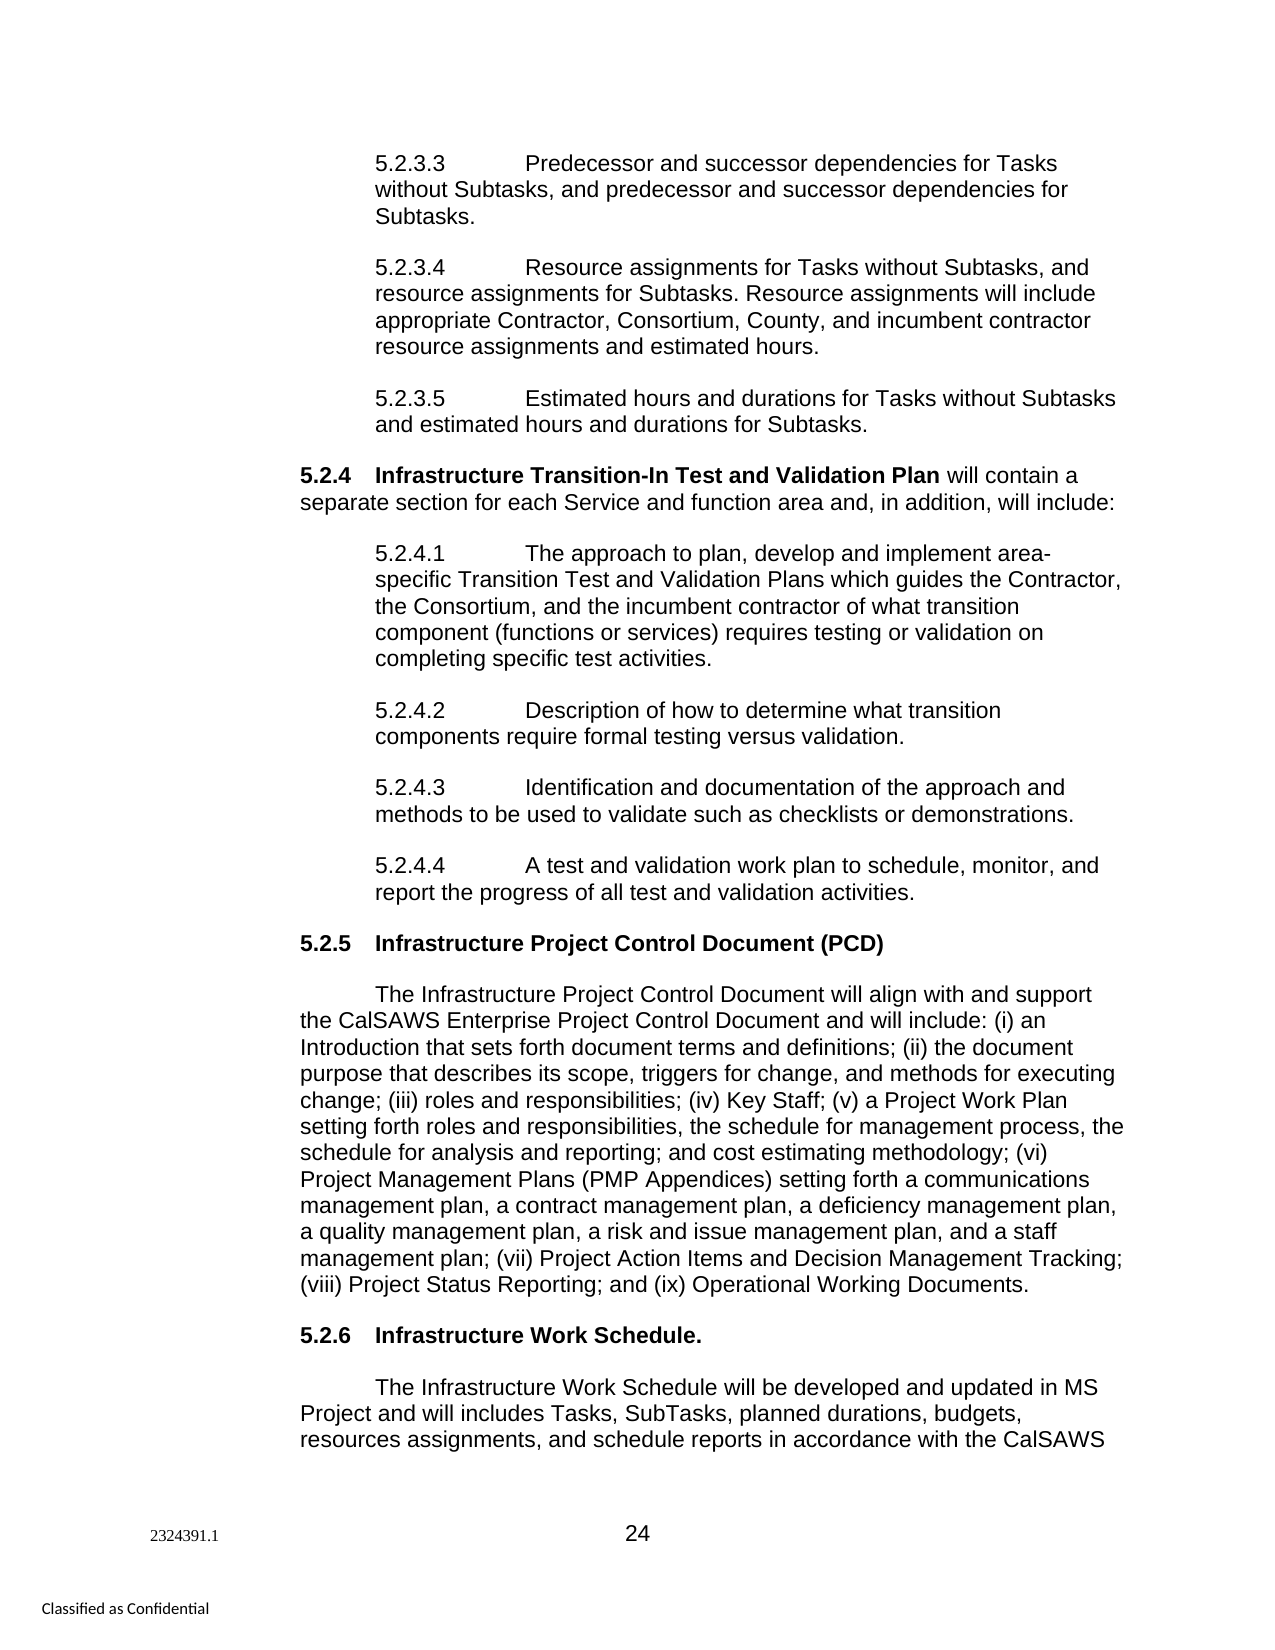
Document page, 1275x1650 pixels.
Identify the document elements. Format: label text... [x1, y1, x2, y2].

text Description of how to determine what transition components require formal testing versus validation. [375, 697, 1125, 749]
text Infrastructure Work Schedule. [300, 1322, 1125, 1349]
text Estimated hours and durations for Tasks without Subtasks and estimated hours and durations for Subtasks. [375, 384, 1125, 437]
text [300, 1374, 1125, 1453]
text The approach to plan, develop and implement area-specific Transition Test and Validation Plans which guides the Contractor, the Consortium, and the incumbent contractor of what transition component (functions or services) requires testing or validation on completing specific test activities. [375, 540, 1125, 672]
text Predecessor and successor dependencies for Tasks without Subtasks, and predecessor and successor dependencies for Subtasks. [375, 150, 1125, 229]
text Identification and documentation of the approach and methods to be used to validate such as checklists or demonstrations. [375, 774, 1125, 827]
text Resource assignments for Tasks without Subtasks, and resource assignments for Subtasks. Resource assignments will include appropriate Contractor, Consortium, County, and incumbent contractor resource assignments and estimated hours. [375, 254, 1125, 359]
text A test and validation work plan to schedule, monitor, and report the progress of all test and validation activities. [375, 852, 1125, 905]
text The Infrastructure Project Control Document will align with and support the CalSAWS Enterprise Project Control Document and will include: (i) an Introduction that sets forth document terms and definitions; (ii) the document purpose that describes its scope, triggers for change, and methods for executing change; (iii) roles and responsibilities; (iv) Key Staff; (v) a Project Work Plan setting forth roles and responsibilities, the schedule for management process, the schedule for analysis and reporting; and cost estimating methodology; (vi) Project Management Plans (PMP Appendices) setting forth a communications management plan, a contract management plan, a deficiency management plan, a quality management plan, a risk and issue management plan, and a staff management plan; (vii) Project Action Items and Decision Management Tracking; (viii) Project Status Reporting; and (ix) Operational Working Documents. [300, 981, 1125, 1297]
text Infrastructure Project Control Document (PCD) [300, 930, 1125, 956]
text Infrastructure Transition-In Test and Validation Plan will contain a separate section for each Service and function area and, in addition, will include: [300, 462, 1125, 515]
